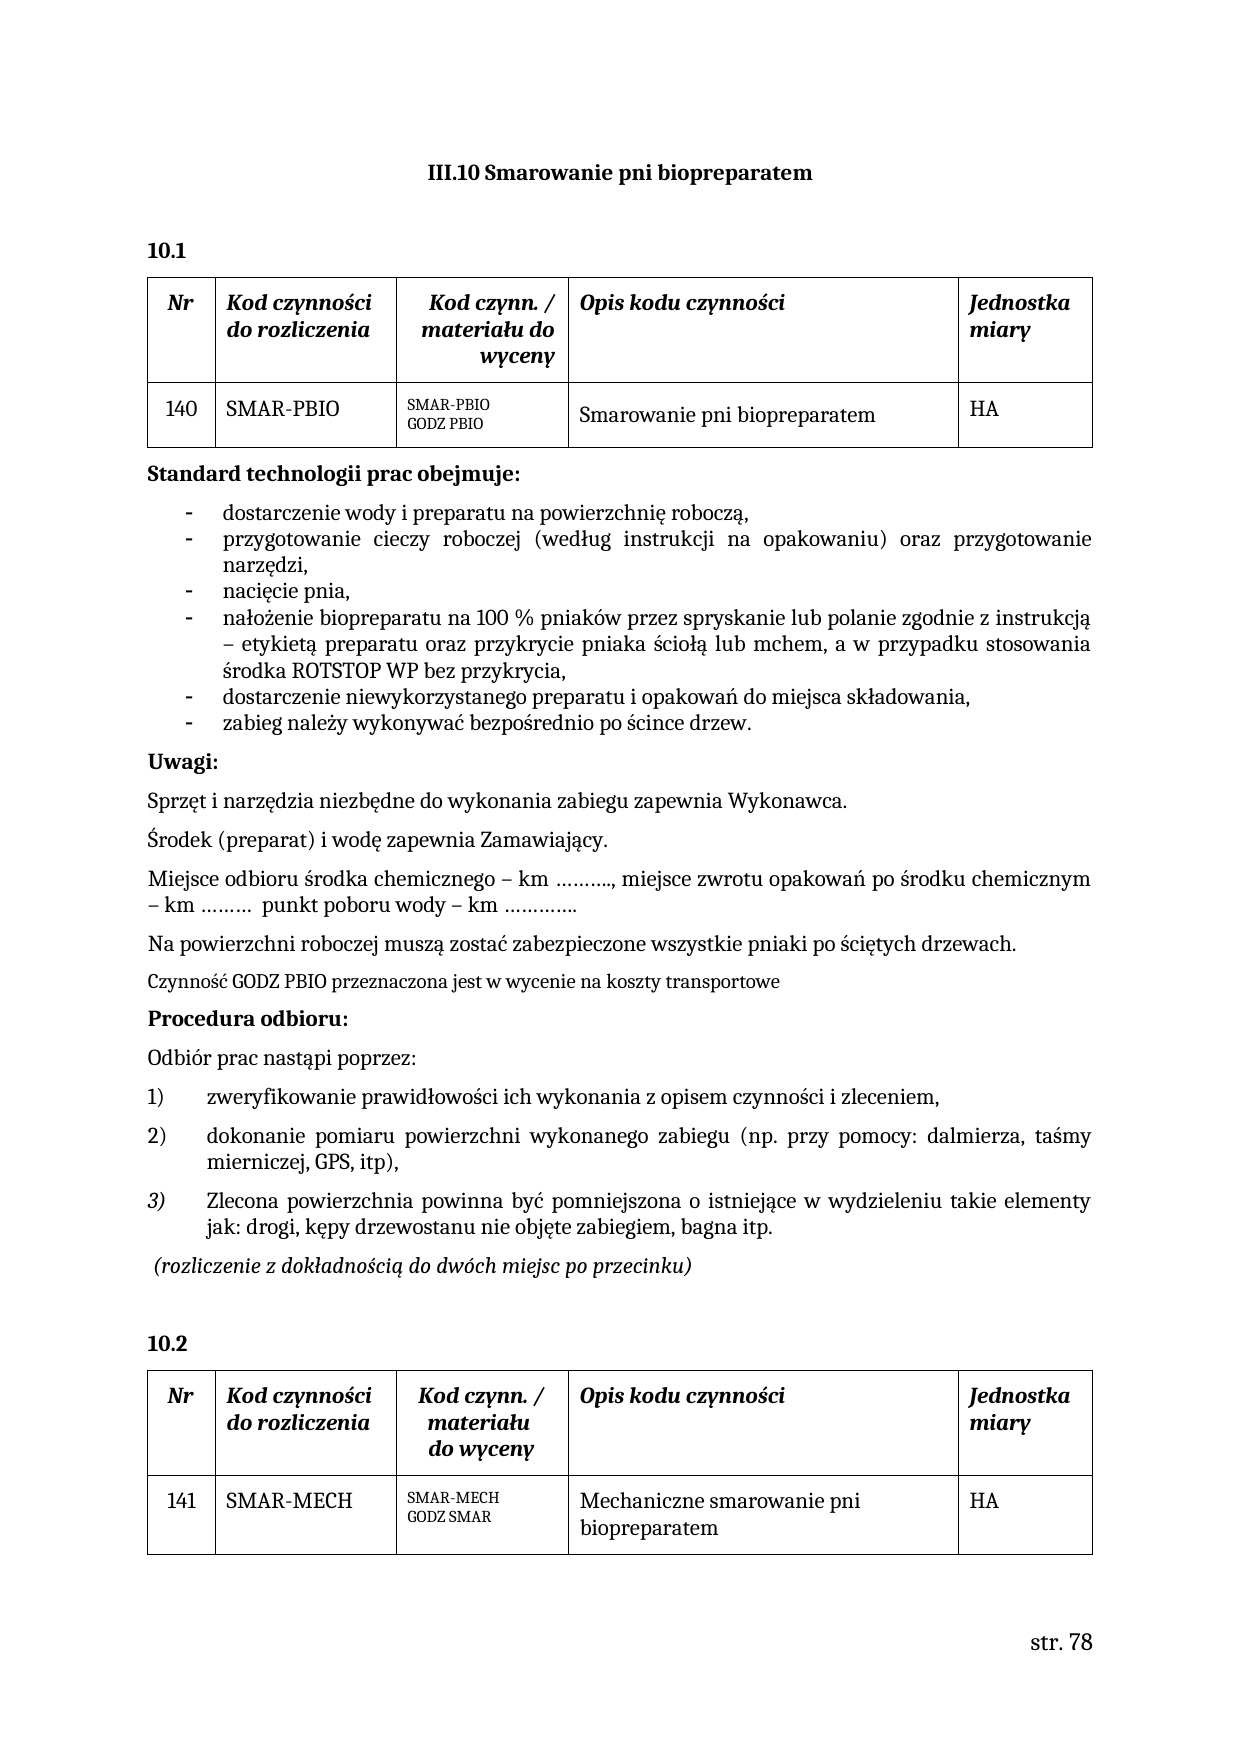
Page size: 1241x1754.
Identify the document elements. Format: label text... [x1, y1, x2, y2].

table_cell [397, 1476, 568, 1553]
list dokonanie pomiaru powierzchni wykonanego zabiegu (np. przy pomocy: dalmierza, taśmy mierniczej, GPS, itp), [148, 1123, 1093, 1175]
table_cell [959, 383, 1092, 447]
text 10.1 [148, 238, 1093, 264]
list dostarczenie niewykorzystanego preparatu i opakowań do miejsca składowania, [185, 684, 1093, 710]
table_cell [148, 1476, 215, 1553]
text Miejsce odbioru środka chemicznego – km ………., miejsce zwrotu opakowań po środku chemicznym – km ……… punkt poboru wody – km …………. [148, 866, 1093, 918]
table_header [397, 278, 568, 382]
text Środek (preparat) i wodę zapewnia Zamawiający. [148, 827, 1093, 853]
text III.10 Smarowanie pni biopreparatem [148, 160, 1093, 186]
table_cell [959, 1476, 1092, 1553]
text Czynność GODZ PBIO przeznaczona jest w wycenie na koszty transportowe [148, 969, 1093, 993]
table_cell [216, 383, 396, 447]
list przygotowanie cieczy roboczej (według instrukcji na opakowaniu) oraz przygotowanie narzędzi, [185, 526, 1093, 578]
text 10.2 [148, 1331, 1093, 1357]
list zweryfikowanie prawidłowości ich wykonania z opisem czynności i zleceniem, [148, 1084, 1093, 1110]
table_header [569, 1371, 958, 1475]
list nałożenie biopreparatu na 100 % pniaków przez spryskanie lub polanie zgodnie z instrukcją – etykietą preparatu oraz przykrycie pniaka ściołą lub mchem, a w przypadku stosowania środka ROTSTOP WP bez przykrycia, [185, 605, 1093, 684]
text Standard technologii prac obejmuje: [148, 460, 1093, 487]
list Zlecona powierzchnia powinna być pomniejszona o istniejące w wydzieleniu takie elementy jak: drogi, kępy drzewostanu nie objęte zabiegiem, bagna itp. [148, 1188, 1093, 1241]
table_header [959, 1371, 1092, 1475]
text Sprzęt i narzędzia niezbędne do wykonania zabiegu zapewnia Wykonawca. [148, 788, 1093, 814]
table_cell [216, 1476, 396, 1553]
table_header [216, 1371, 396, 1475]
list zabieg należy wykonywać bezpośrednio po ścince drzew. [185, 710, 1093, 736]
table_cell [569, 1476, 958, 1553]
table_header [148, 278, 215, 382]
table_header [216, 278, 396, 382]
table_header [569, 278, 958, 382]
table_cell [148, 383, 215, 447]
text Procedura odbioru: [148, 1006, 1093, 1032]
list nacięcie pnia, [185, 578, 1093, 605]
list dostarczenie wody i preparatu na powierzchnię roboczą, [185, 499, 1093, 526]
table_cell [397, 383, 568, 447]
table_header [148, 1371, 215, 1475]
text Odbiór prac nastąpi poprzez: [148, 1045, 1093, 1071]
text Na powierzchni roboczej muszą zostać zabezpieczone wszystkie pniaki po ściętych drzewach. [148, 931, 1093, 957]
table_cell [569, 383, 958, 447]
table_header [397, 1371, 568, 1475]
text Uwagi: [148, 749, 1093, 775]
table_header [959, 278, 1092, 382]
text (rozliczenie z dokładnością do dwóch miejsc po przecinku) [148, 1253, 1093, 1279]
